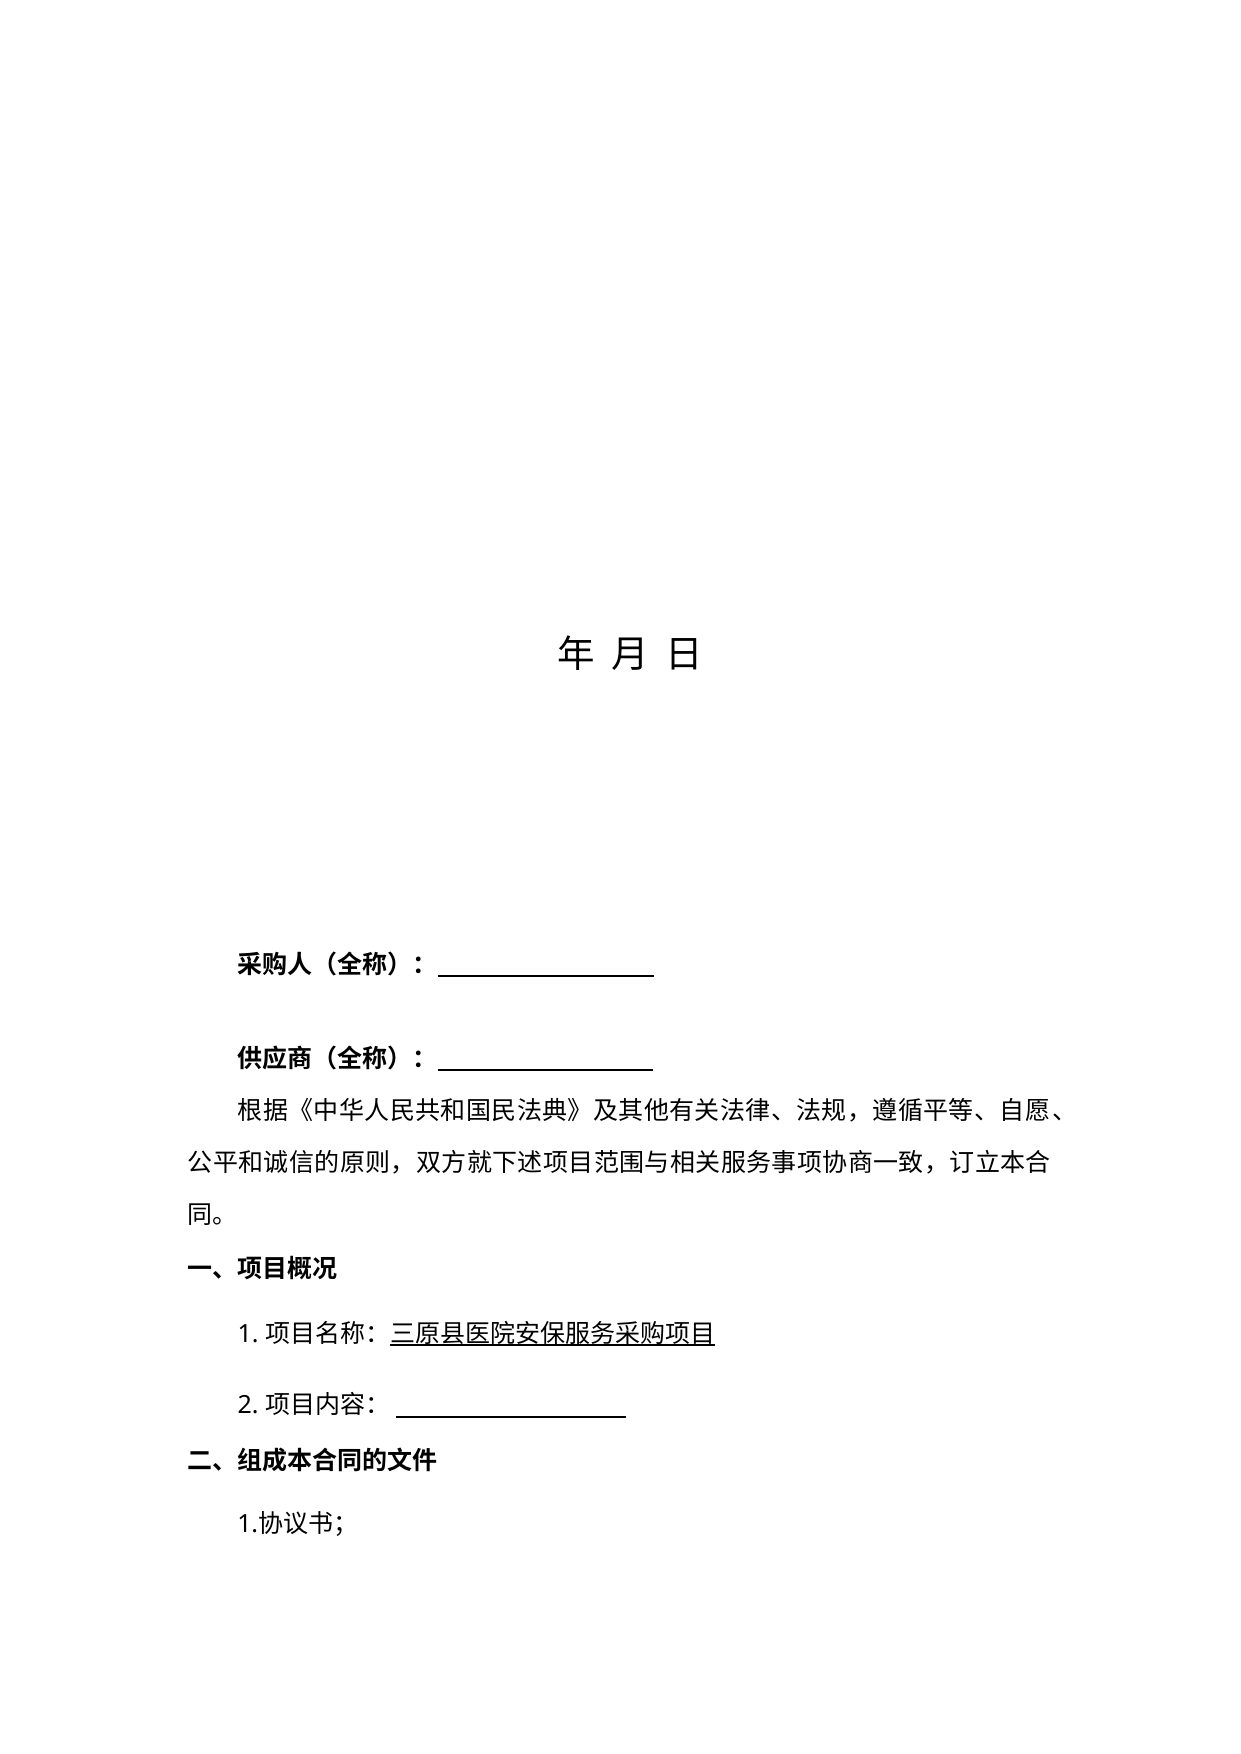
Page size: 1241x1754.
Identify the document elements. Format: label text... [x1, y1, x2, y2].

text 一、项目概况 [187, 1234, 1053, 1299]
text 根据《中华人民共和国民法典》及其他有关法律、法规，遵循平等、自愿、公平和诚信的原则，双方就下述项目范围与相关服务事项协商一致，订立本合同。 [187, 1077, 1053, 1234]
text 1.协议书； [187, 1491, 1053, 1543]
text 年 月 日 [187, 619, 1053, 684]
text 2. 项目内容： [187, 1364, 1053, 1426]
text 二、组成本合同的文件 [187, 1426, 1053, 1491]
text 1. 项目名称：三原县医院安保服务采购项目 [187, 1299, 1053, 1364]
text 采购人（全称）： [187, 930, 1053, 995]
text 供应商（全称）： [187, 1025, 1053, 1077]
